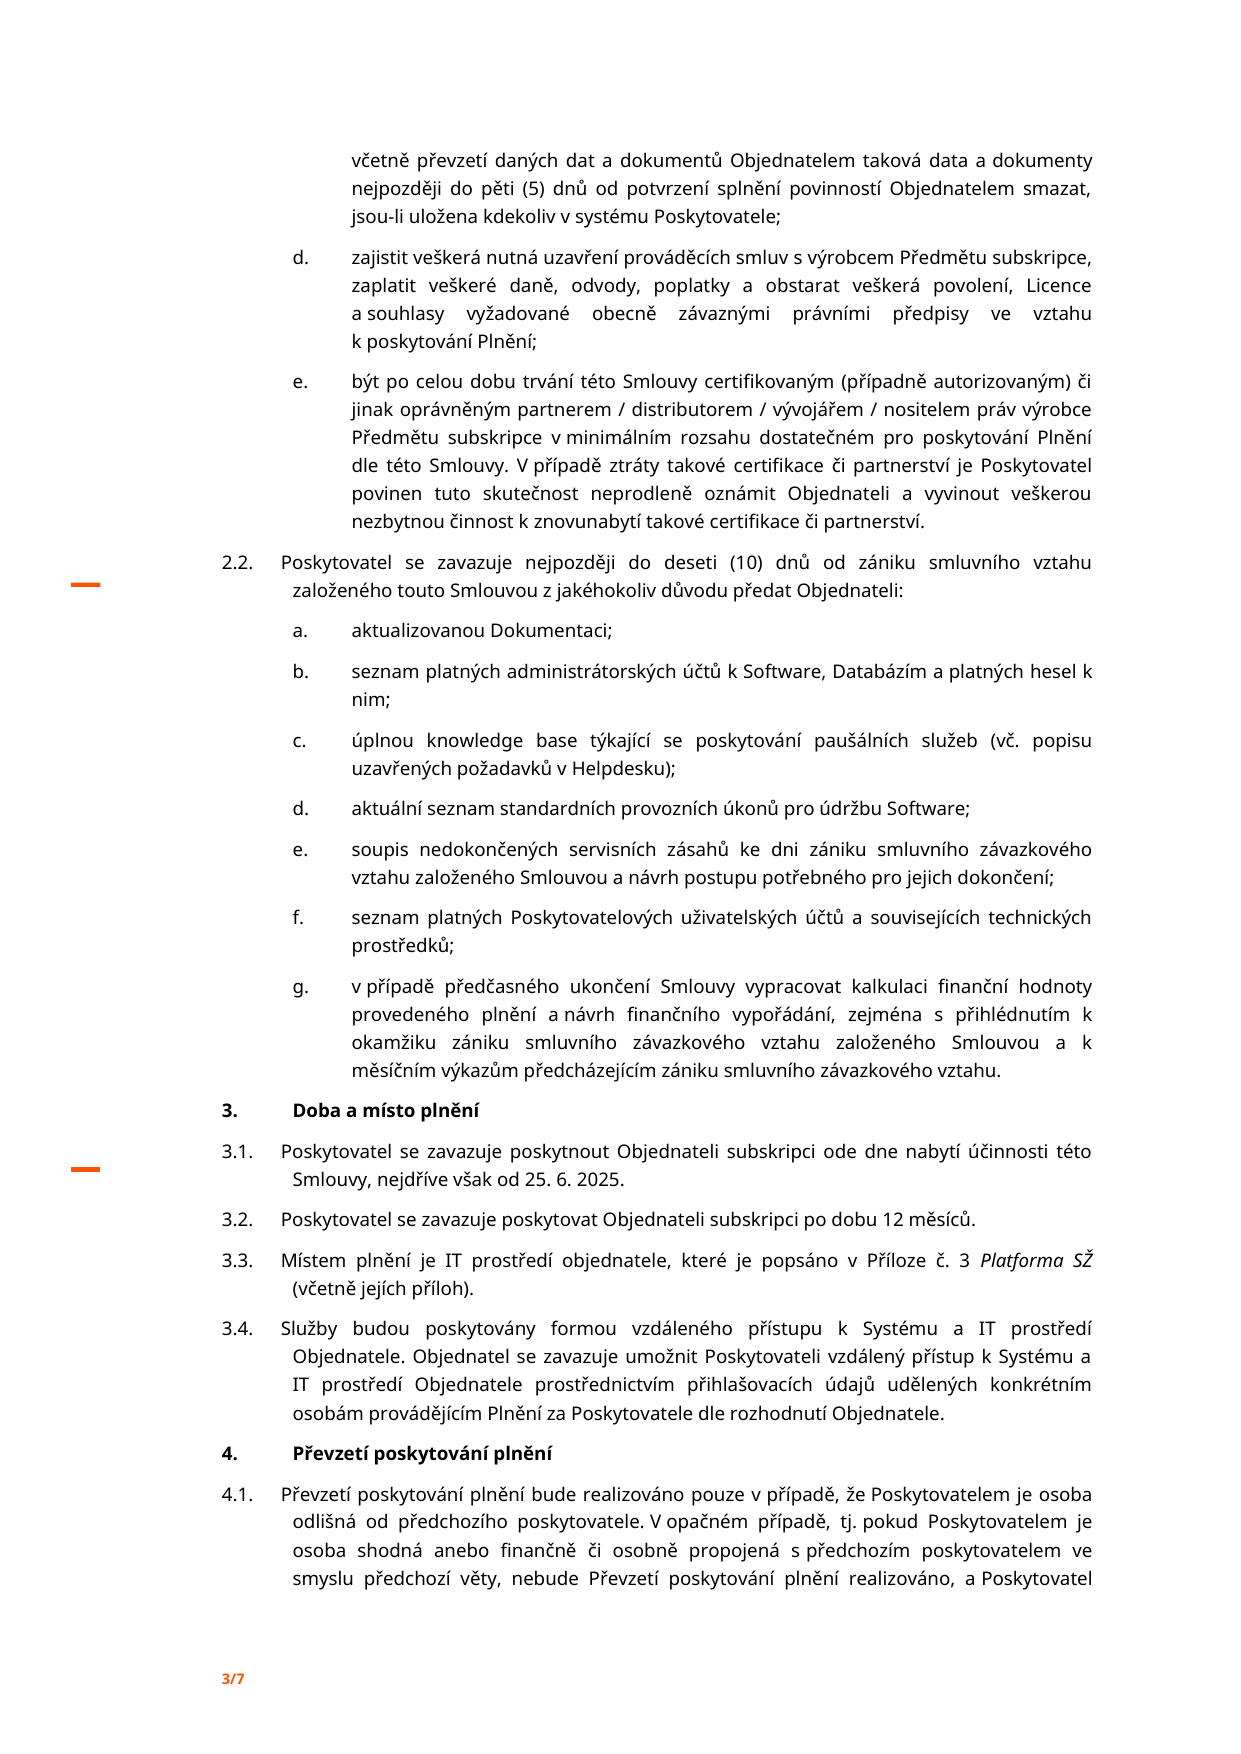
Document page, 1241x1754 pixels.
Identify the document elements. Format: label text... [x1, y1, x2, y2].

text seznam platných administrátorských účtů k Software, Databázím a platných hesel k nim; [292, 658, 1093, 712]
text Převzetí poskytování plnění [222, 1440, 1093, 1466]
text zajistit veškerá nutná uzavření prováděcích smluv s výrobcem Předmětu subskripce, zaplatit veškeré daně, odvody, poplatky a obstarat veškerá povolení, Licence a souhlasy vyžadované obecně závaznými právními předpisy ve vztahu k poskytování Plnění; [292, 244, 1093, 354]
text být po celou dobu trvání této Smlouvy certifikovaným (případně autorizovaným) či jinak oprávněným partnerem / distributorem / vývojářem / nositelem práv výrobce Předmětu subskripce v minimálním rozsahu dostatečném pro poskytování Plnění dle této Smlouvy. V případě ztráty takové certifikace či partnerství je Poskytovatel povinen tuto skutečnost neprodleně oznámit Objednateli a vyvinout veškerou nezbytnou činnost k znovunabytí takové certifikace či partnerství. [292, 369, 1093, 534]
text seznam platných Poskytovatelových uživatelských účtů a souvisejících technických prostředků; [292, 904, 1093, 958]
text Poskytovatel se zavazuje nejpozději do deseti (10) dnů od zániku smluvního vztahu založeného touto Smlouvou z jakéhokoliv důvodu předat Objednateli: [222, 549, 1093, 603]
text aktuální seznam standardních provozních úkonů pro údržbu Software; [292, 795, 1093, 821]
text Doba a místo plnění [222, 1098, 1093, 1123]
text v případě předčasného ukončení Smlouvy vypracovat kalkulaci finanční hodnoty provedeného plnění a návrh finančního vypořádání, zejména s přihlédnutím k okamžiku zániku smluvního závazkového vztahu založeného Smlouvou a k měsíčním výkazům předcházejícím zániku smluvního závazkového vztahu. [292, 973, 1093, 1083]
text Poskytovatel se zavazuje poskytnout Objednateli subskripci ode dne nabytí účinnosti této Smlouvy, nejdříve však od 25. 6. 2025. [222, 1138, 1093, 1192]
text aktualizovanou Dokumentaci; [292, 618, 1093, 643]
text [222, 1481, 1093, 1590]
text soupis nedokončených servisních zásahů ke dni zániku smluvního závazkového vztahu založeného Smlouvou a návrh postupu potřebného pro jejich dokončení; [292, 836, 1093, 889]
text Místem plnění je IT prostředí objednatele, které je popsáno v Příloze č. 3 Platforma SŽ (včetně jejích příloh). [222, 1247, 1093, 1301]
text Poskytovatel se zavazuje poskytovat Objednateli subskripci po dobu 12 měsíců. [222, 1207, 1093, 1232]
text úplnou knowledge base týkající se poskytování paušálních služeb (vč. popisu uzavřených požadavků v Helpdesku); [292, 727, 1093, 780]
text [292, 147, 1093, 229]
text Služby budou poskytovány formou vzdáleného přístupu k Systému a IT prostředí Objednatele. Objednatel se zavazuje umožnit Poskytovateli vzdálený přístup k Systému a IT prostředí Objednatele prostřednictvím přihlašovacích údajů udělených konkrétním osobám provádějícím Plnění za Poskytovatele dle rozhodnutí Objednatele. [222, 1316, 1093, 1425]
